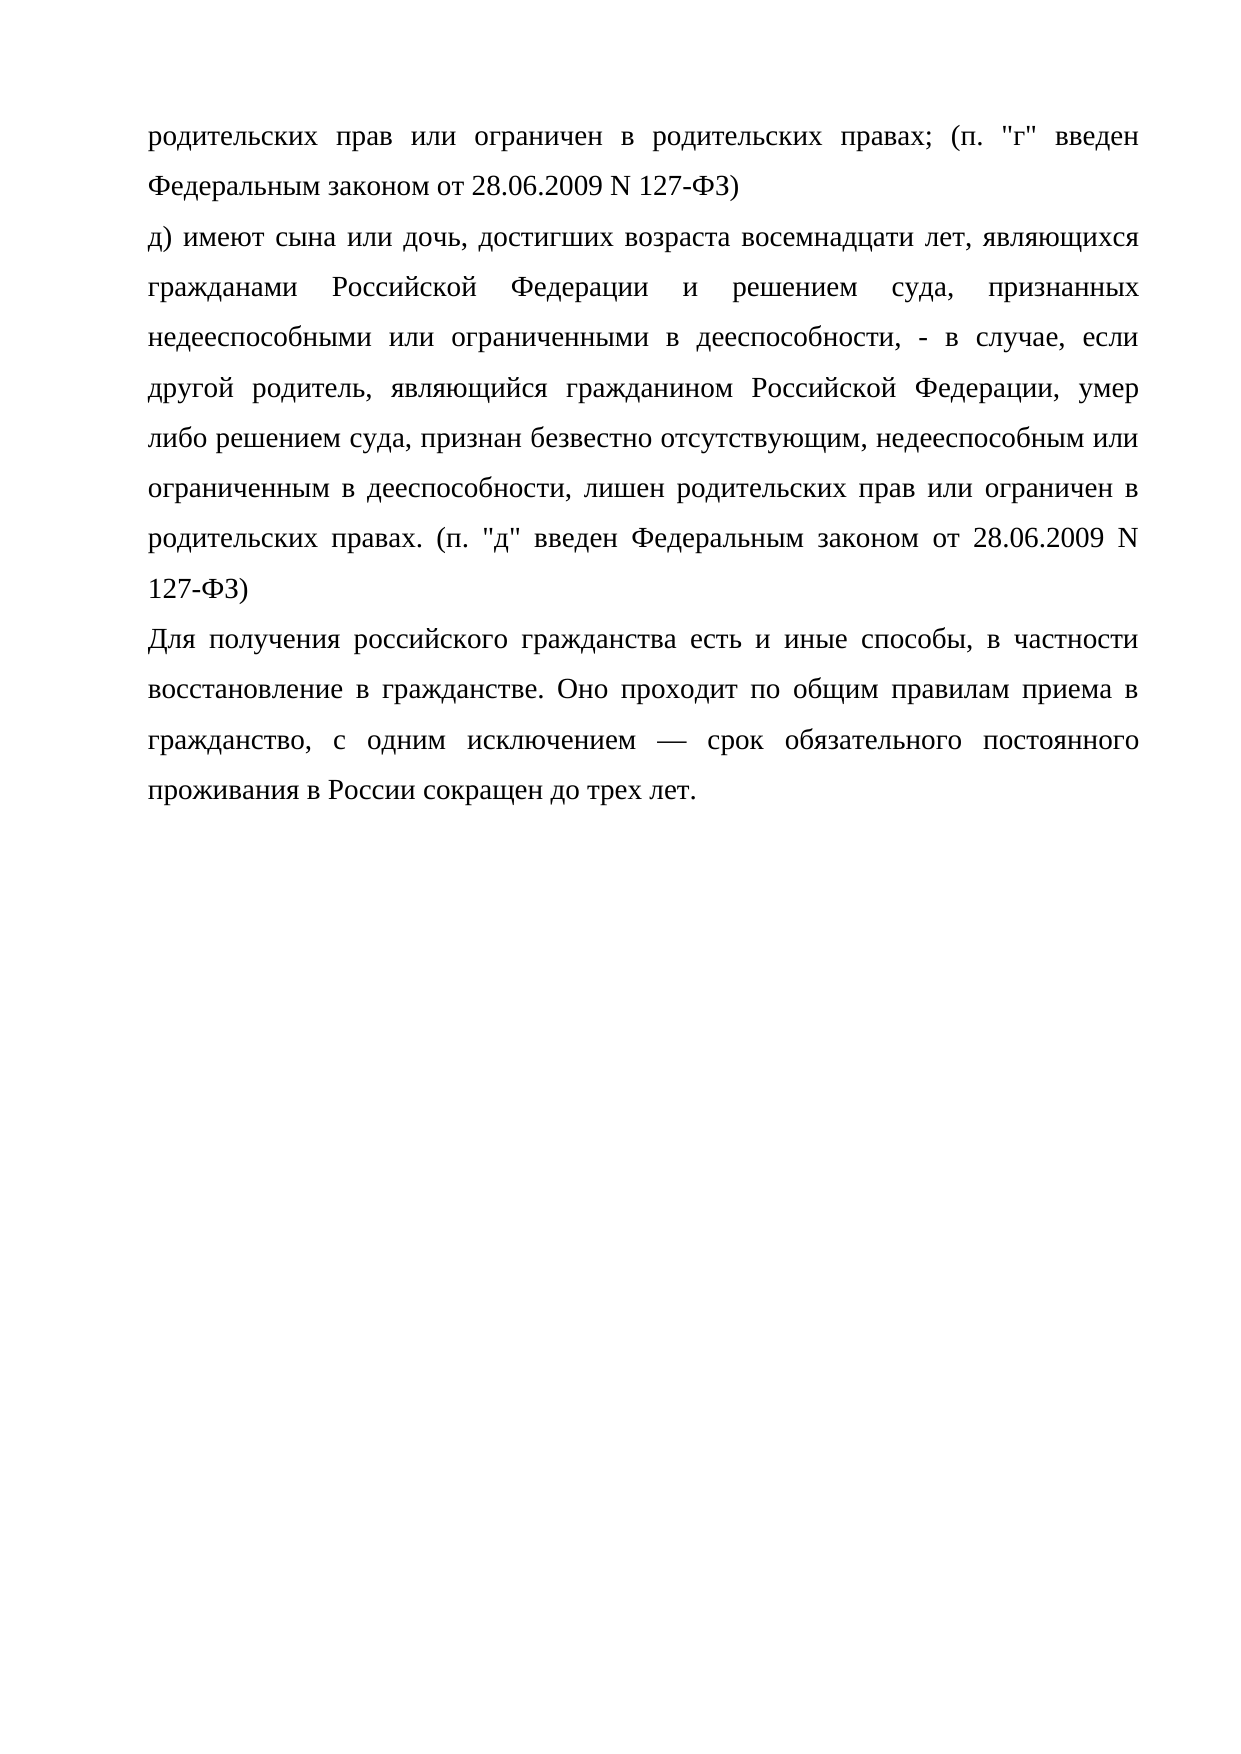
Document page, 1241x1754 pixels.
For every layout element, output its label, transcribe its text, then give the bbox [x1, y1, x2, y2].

text Для получения российского гражданства есть и иные способы, в частности восстановление в гражданстве. Оно проходит по общим правилам приема в гражданство, с одним исключением — срок обязательного постоянного проживания в России сокращен до трех лет. [148, 621, 1140, 806]
text д) имеют сына или дочь, достигших возраста восемнадцати лет, являющихся гражданами Российской Федерации и решением суда, признанных недееспособными или ограниченными в дееспособности, - в случае, если другой родитель, являющийся гражданином Российской Федерации, умер либо решением суда, признан безвестно отсутствующим, недееспособным или ограниченным в дееспособности, лишен родительских прав или ограничен в родительских правах. (п. "д" введен Федеральным законом от 28.06.2009 N 127-ФЗ) [148, 219, 1140, 604]
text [148, 118, 1140, 202]
